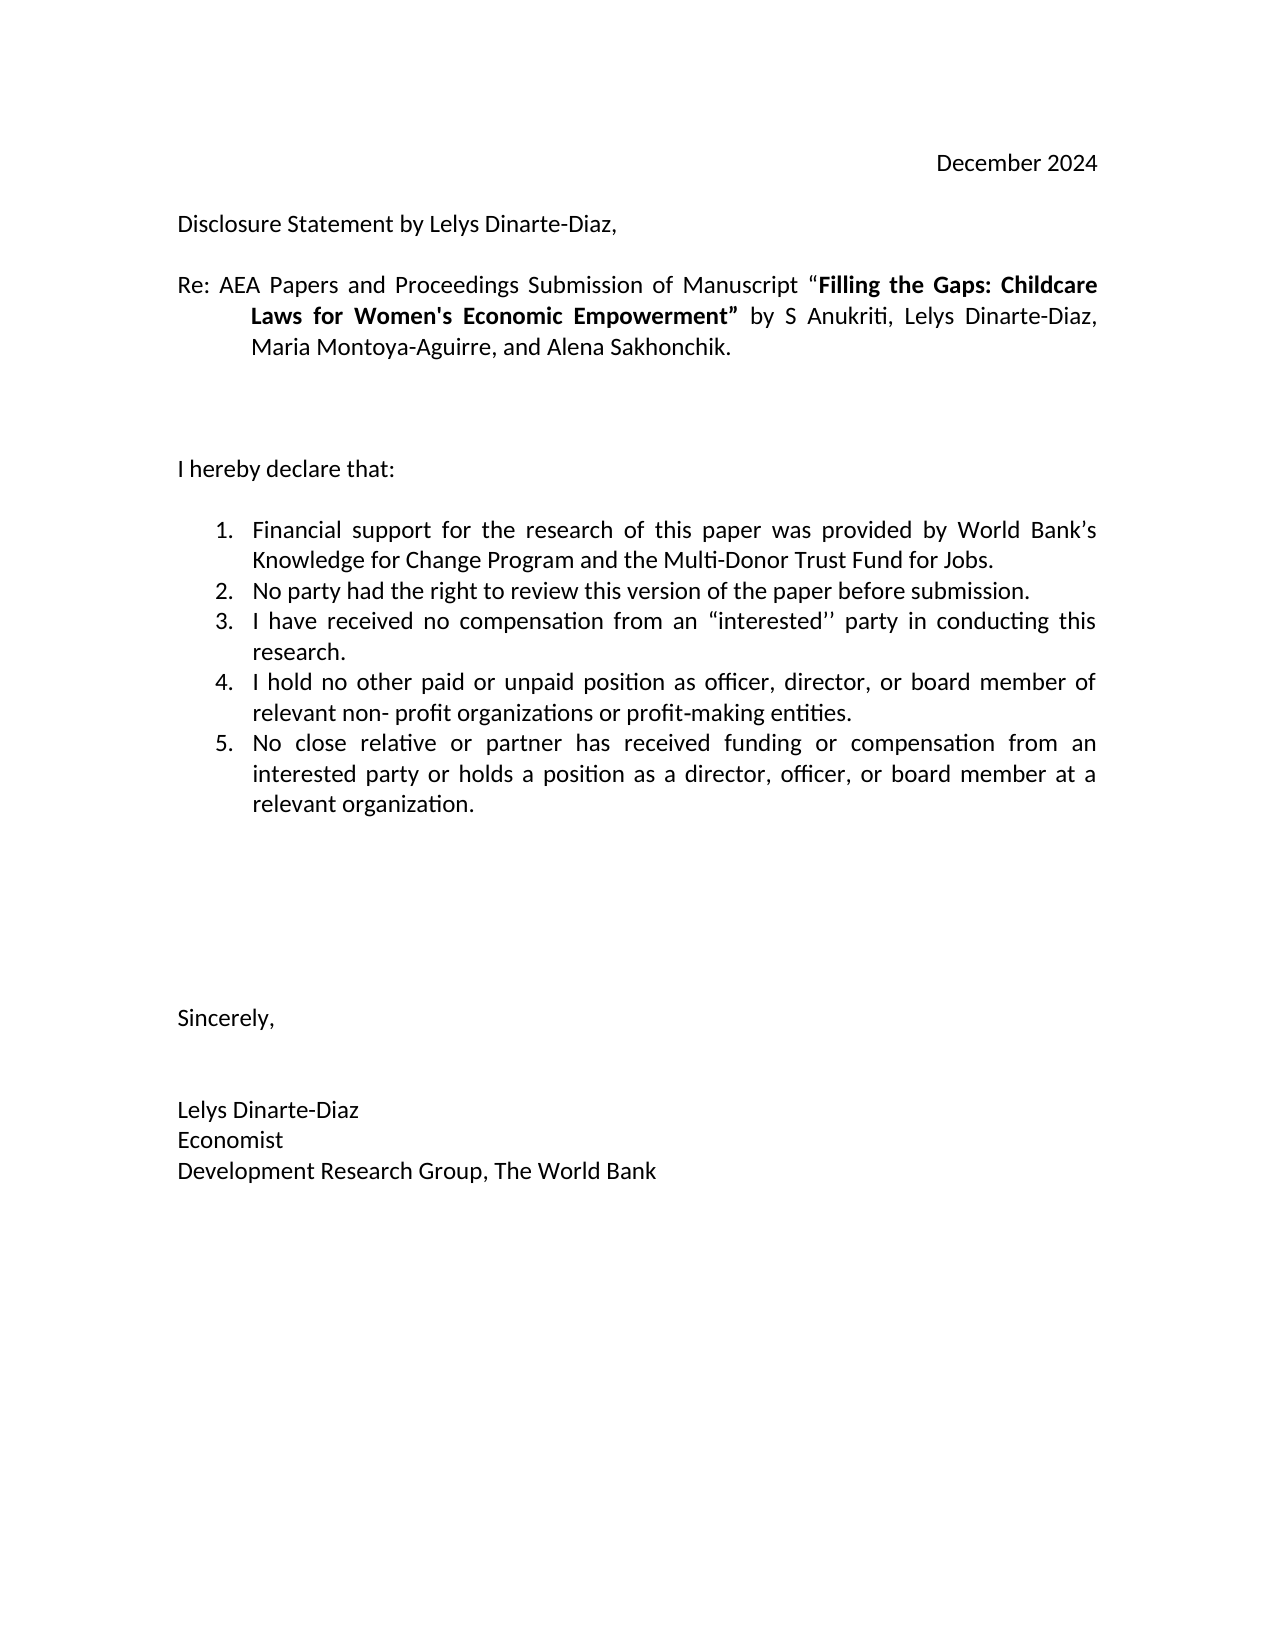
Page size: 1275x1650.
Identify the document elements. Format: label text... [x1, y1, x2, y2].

list No party had the right to review this version of the paper before submission. [215, 575, 1098, 605]
text Development Research Group, The World Bank [177, 1155, 1098, 1185]
text Economist [177, 1124, 1098, 1155]
text Lelys Dinarte-Diaz [177, 1094, 1098, 1124]
list No close relative or partner has received funding or compensation from an interested party or holds a position as a director, officer, or board member at a relevant organization. [215, 727, 1098, 819]
list I have received no compensation from an “interested’’ party in conducting this research. [215, 605, 1098, 666]
text Sincerely, [177, 1002, 1098, 1033]
list I hold no other paid or unpaid position as officer, director, or board member of relevant non- profit organizations or profit‐making entities. [215, 666, 1098, 727]
text December 2024 [177, 148, 1098, 178]
list Financial support for the research of this paper was provided by World Bank’s Knowledge for Change Program and the Multi-Donor Trust Fund for Jobs. [215, 514, 1098, 575]
text I hereby declare that: [177, 453, 1098, 483]
text Disclosure Statement by Lelys Dinarte-Diaz, [177, 209, 1098, 239]
text Re: AEA Papers and Proceedings Submission of Manuscript “Filling the Gaps: Childcare Laws for Women's Economic Empowerment” by S Anukriti, Lelys Dinarte-Diaz, Maria Montoya-Aguirre, and Alena Sakhonchik. [177, 270, 1098, 361]
